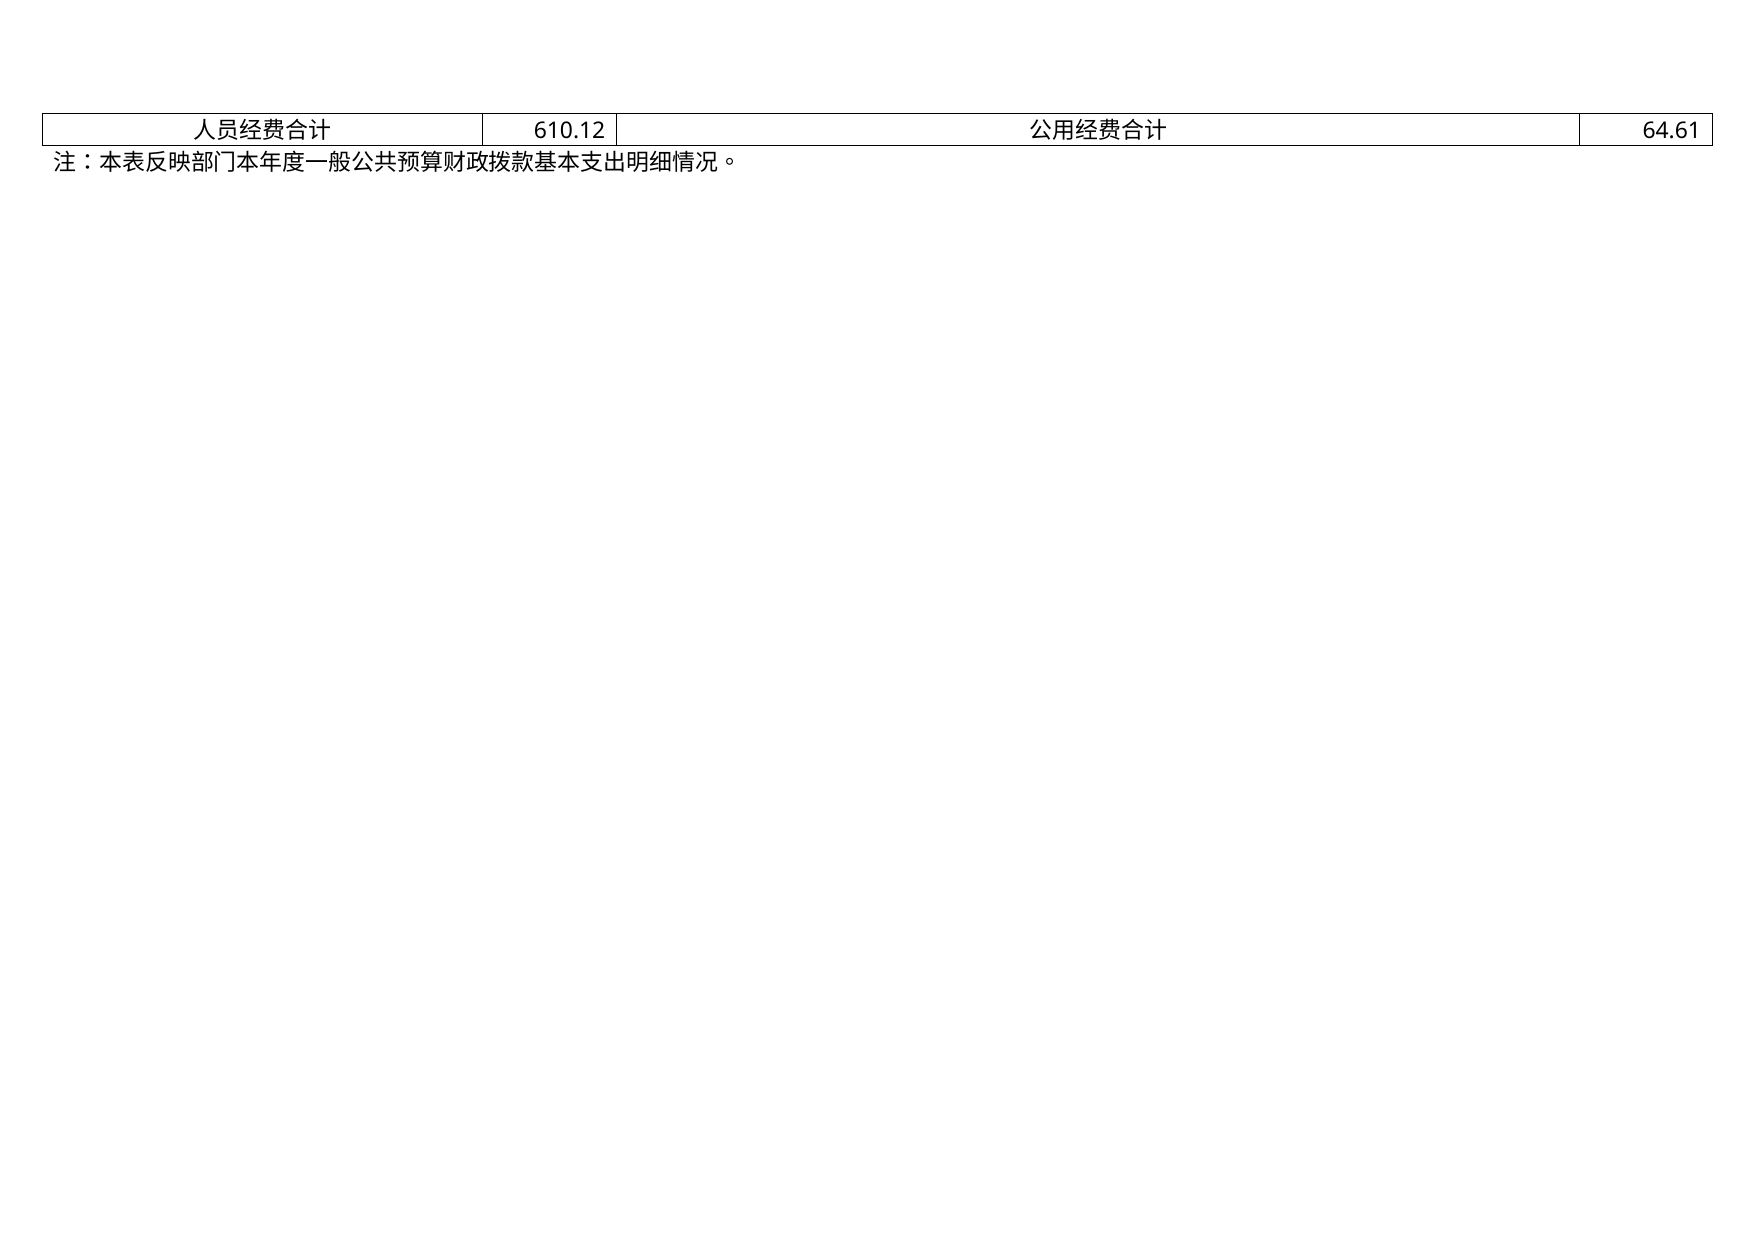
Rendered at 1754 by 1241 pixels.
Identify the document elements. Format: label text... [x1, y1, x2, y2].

table_cell 注：本表反映部门本年度一般公共预算财政拨款基本支出明细情况。 [42, 146, 1712, 177]
table_cell 64.61 [1580, 114, 1712, 145]
table_cell 公用经费合计 [617, 114, 1579, 145]
table_cell 610.12 [483, 114, 616, 145]
table_cell 人员经费合计 [43, 114, 482, 145]
